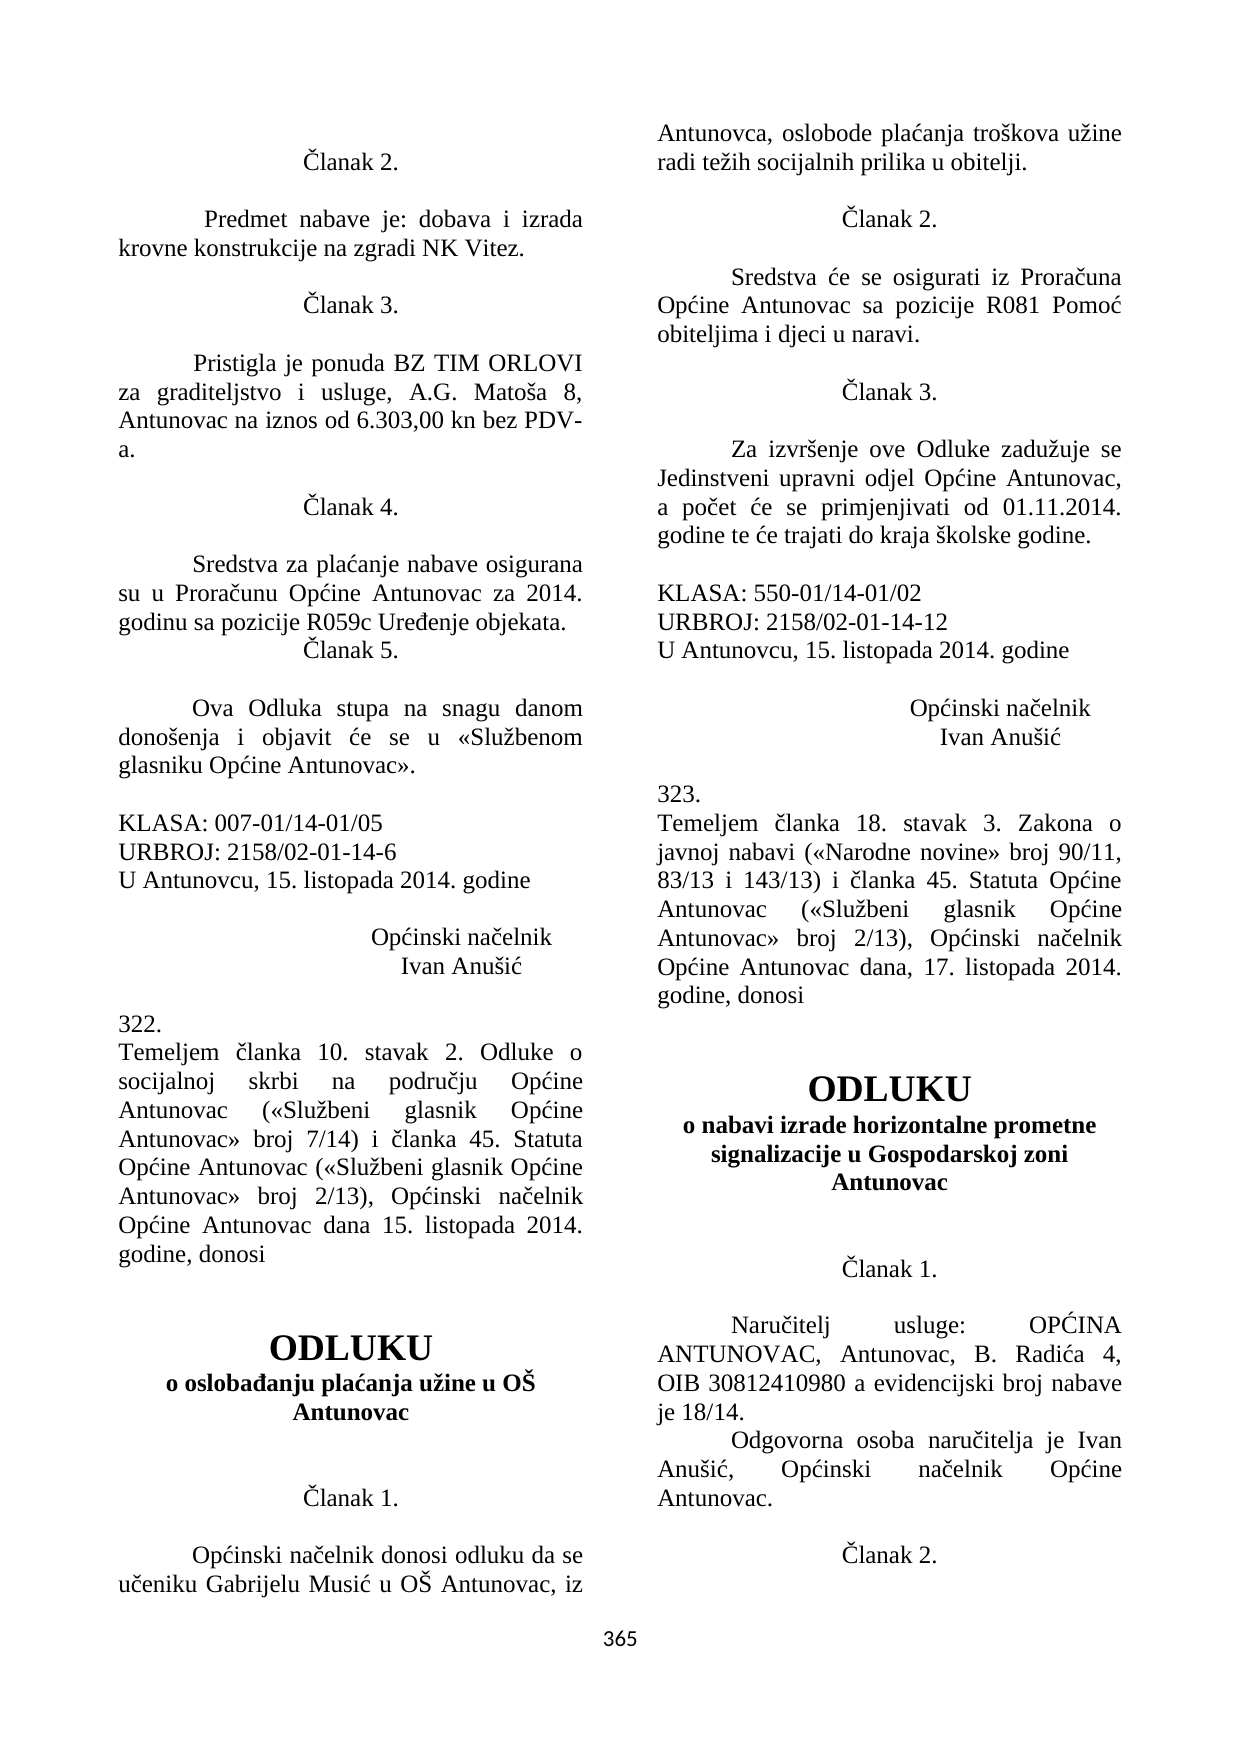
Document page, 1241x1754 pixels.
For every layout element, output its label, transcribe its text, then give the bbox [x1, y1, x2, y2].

text Članak 1. [657, 1254, 1122, 1282]
text URBROJ: 2158/02-01-14-6 [118, 837, 583, 866]
text U Antunovcu, 15. listopada 2014. godine [657, 636, 1122, 664]
text Temeljem članka 18. stavak 3. Zakona o javnoj nabavi («Narodne novine» broj 90/11, 83/13 i 143/13) i članka 45. Statuta Općine Antunovac («Službeni glasnik Općine Antunovac» broj 2/13), Općinski načelnik Općine Antunovac dana, 17. listopada 2014. godine, donosi [657, 808, 1122, 1009]
text Temeljem članka 10. stavak 2. Odluke o socijalnoj skrbi na području Općine Antunovac («Službeni glasnik Općine Antunovac» broj 7/14) i članka 45. Statuta Općine Antunovac («Službeni glasnik Općine Antunovac» broj 2/13), Općinski načelnik Općine Antunovac dana 15. listopada 2014. godine, donosi [118, 1037, 583, 1267]
text KLASA: 007-01/14-01/05 [118, 808, 583, 837]
text Ova Odluka stupa na snagu danom donošenja i objavit će se u «Službenom glasniku Općine Antunovac». [118, 693, 583, 779]
text o oslobađanju plaćanja užine u OŠ Antunovac [118, 1368, 583, 1426]
text Općinski načelnik donosi odluku da se učeniku Gabrijelu Musić u OŠ Antunovac, iz Antunovca, oslobode plaćanja troškova užine radi težih socijalnih prilika u obitelji. [657, 118, 1122, 176]
text Ivan Anušić [339, 951, 583, 980]
text Članak 4. [118, 492, 583, 521]
text Sredstva će se osigurati iz Proračuna Općine Antunovac sa pozicije R081 Pomoć obiteljima i djeci u naravi. [657, 262, 1122, 348]
text ODLUKU [657, 1067, 1122, 1110]
text Općinski načelnik donosi odluku da se učeniku Gabrijelu Musić u OŠ Antunovac, iz Antunovca, oslobode plaćanja troškova užine radi težih socijalnih prilika u obitelji. [118, 1541, 583, 1598]
text Predmet nabave je: dobava i izrada krovne konstrukcije na zgradi NK Vitez. [118, 204, 583, 262]
text o nabavi izrade horizontalne prometne signalizacije u Gospodarskoj zoni Antunovac [657, 1110, 1122, 1196]
text Članak 3. [657, 377, 1122, 406]
text Članak 3. [118, 291, 583, 319]
text Općinski načelnik [339, 922, 583, 951]
text Članak 2. [657, 204, 1122, 233]
text Za izvršenje ove Odluke zadužuje se Jedinstveni upravni odjel Općine Antunovac, a počet će se primjenjivati od 01.11.2014. godine te će trajati do kraja školske godine. [657, 434, 1122, 549]
text Članak 2. [118, 147, 583, 176]
text Ivan Anušić [878, 722, 1122, 751]
text ODLUKU [118, 1325, 583, 1368]
text URBROJ: 2158/02-01-14-12 [657, 607, 1122, 636]
text 323. [657, 779, 1122, 808]
text Odgovorna osoba naručitelja je Ivan Anušić, Općinski načelnik Općine Antunovac. [657, 1426, 1122, 1512]
text Članak 1. [118, 1483, 583, 1512]
text Pristigla je ponuda BZ TIM ORLOVI za graditeljstvo i usluge, A.G. Matoša 8, Antunovac na iznos od 6.303,00 kn bez PDV-a. [118, 348, 583, 463]
text Općinski načelnik [878, 693, 1122, 722]
text Sredstva za plaćanje nabave osigurana su u Proračunu Općine Antunovac za 2014. godinu sa pozicije R059c Uređenje objekata. [118, 549, 583, 636]
text Naručitelj usluge: OPĆINA ANTUNOVAC, Antunovac, B. Radića 4, OIB 30812410980 a evidencijski broj nabave je 18/14. [657, 1311, 1122, 1426]
text Članak 2. [657, 1541, 1122, 1569]
text 322. [118, 1009, 583, 1037]
text Članak 5. [118, 636, 583, 664]
text KLASA: 550-01/14-01/02 [657, 578, 1122, 607]
text U Antunovcu, 15. listopada 2014. godine [118, 866, 583, 894]
